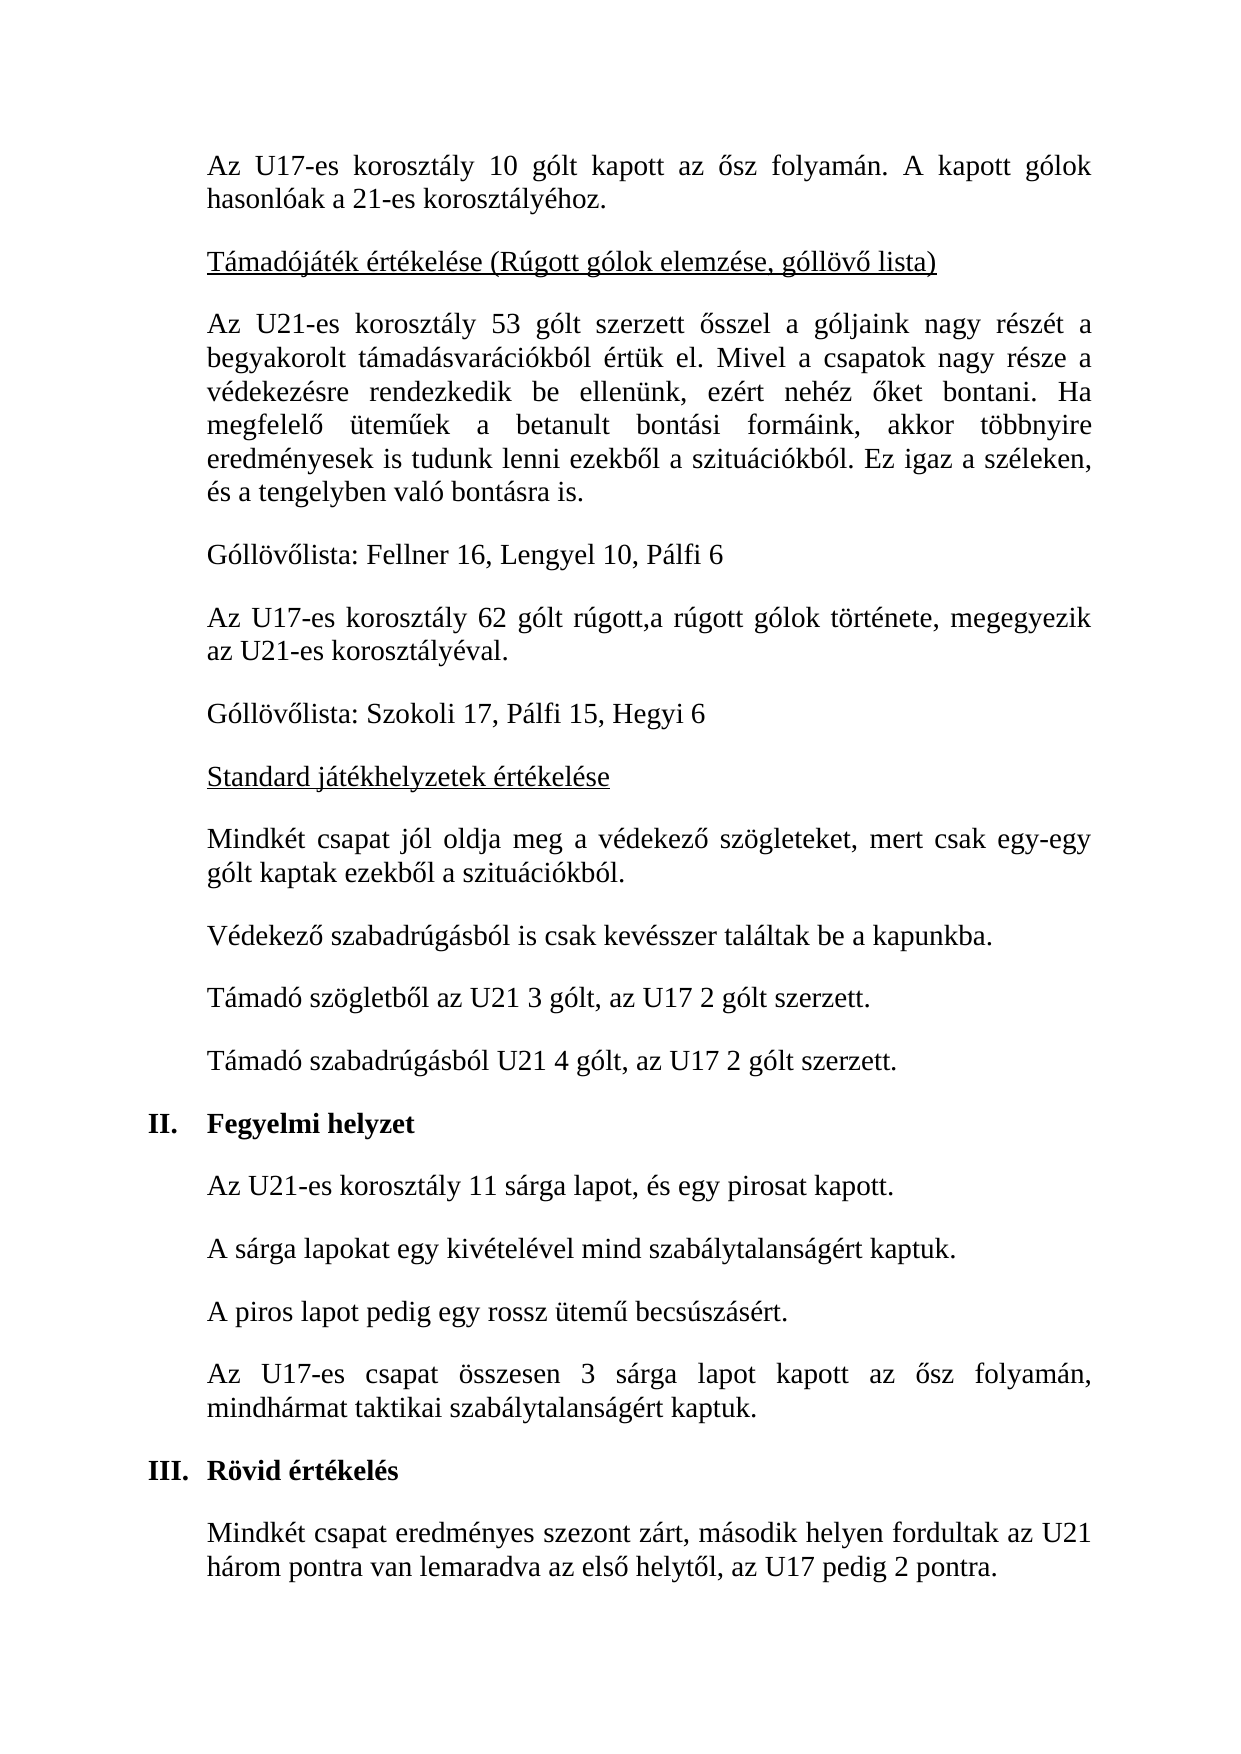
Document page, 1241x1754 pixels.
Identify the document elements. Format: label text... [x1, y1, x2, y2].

text Támadó szabadrúgásból U21 4 gólt, az U17 2 gólt szerzett. [207, 1043, 1093, 1077]
text A sárga lapokat egy kivételével mind szabálytalanságért kaptuk. [207, 1231, 1093, 1265]
list Rövid értékelés [148, 1453, 1093, 1486]
text Góllövőlista: Szokoli 17, Pálfi 15, Hegyi 6 [207, 696, 1093, 729]
text Az U21-es korosztály 11 sárga lapot, és egy pirosat kapott. [207, 1168, 1093, 1202]
text Mindkét csapat eredményes szezont zárt, második helyen fordultak az U21 három pontra van lemaradva az első helytől, az U17 pedig 2 pontra. [207, 1516, 1093, 1583]
text Az U17-es korosztály 62 gólt rúgott,a rúgott gólok története, megegyezik az U21-es korosztályéval. [207, 600, 1093, 667]
text Az U17-es korosztály 10 gólt kapott az ősz folyamán. A kapott gólok hasonlóak a 21-es korosztályéhoz. [207, 148, 1093, 215]
text Támadó szögletből az U21 3 gólt, az U17 2 gólt szerzett. [207, 980, 1093, 1014]
text Támadójáték értékelése (Rúgott gólok elemzése, góllövő lista) [207, 244, 1093, 277]
list Fegyelmi helyzet [148, 1106, 1093, 1139]
text Védekező szabadrúgásból is csak kevésszer találtak be a kapunkba. [207, 918, 1093, 951]
text Az U17-es csapat összesen 3 sárga lapot kapott az ősz folyamán, mindhármat taktikai szabálytalanságért kaptuk. [207, 1357, 1093, 1424]
text Az U21-es korosztály 53 gólt szerzett ősszel a góljaink nagy részét a begyakorolt támadásvarációkból értük el. Mivel a csapatok nagy része a védekezésre rendezkedik be ellenünk, ezért nehéz őket bontani. Ha megfelelő üteműek a betanult bontási formáink, akkor többnyire eredményesek is tudunk lenni ezekből a szituációkból. Ez igaz a széleken, és a tengelyben való bontásra is. [207, 307, 1093, 508]
text Standard játékhelyzetek értékelése [207, 759, 1093, 792]
text A piros lapot pedig egy rossz ütemű becsúszásért. [207, 1294, 1093, 1327]
text Mindkét csapat jól oldja meg a védekező szögleteket, mert csak egy-egy gólt kaptak ezekből a szituációkból. [207, 821, 1093, 888]
text Góllövőlista: Fellner 16, Lengyel 10, Pálfi 6 [207, 537, 1093, 571]
